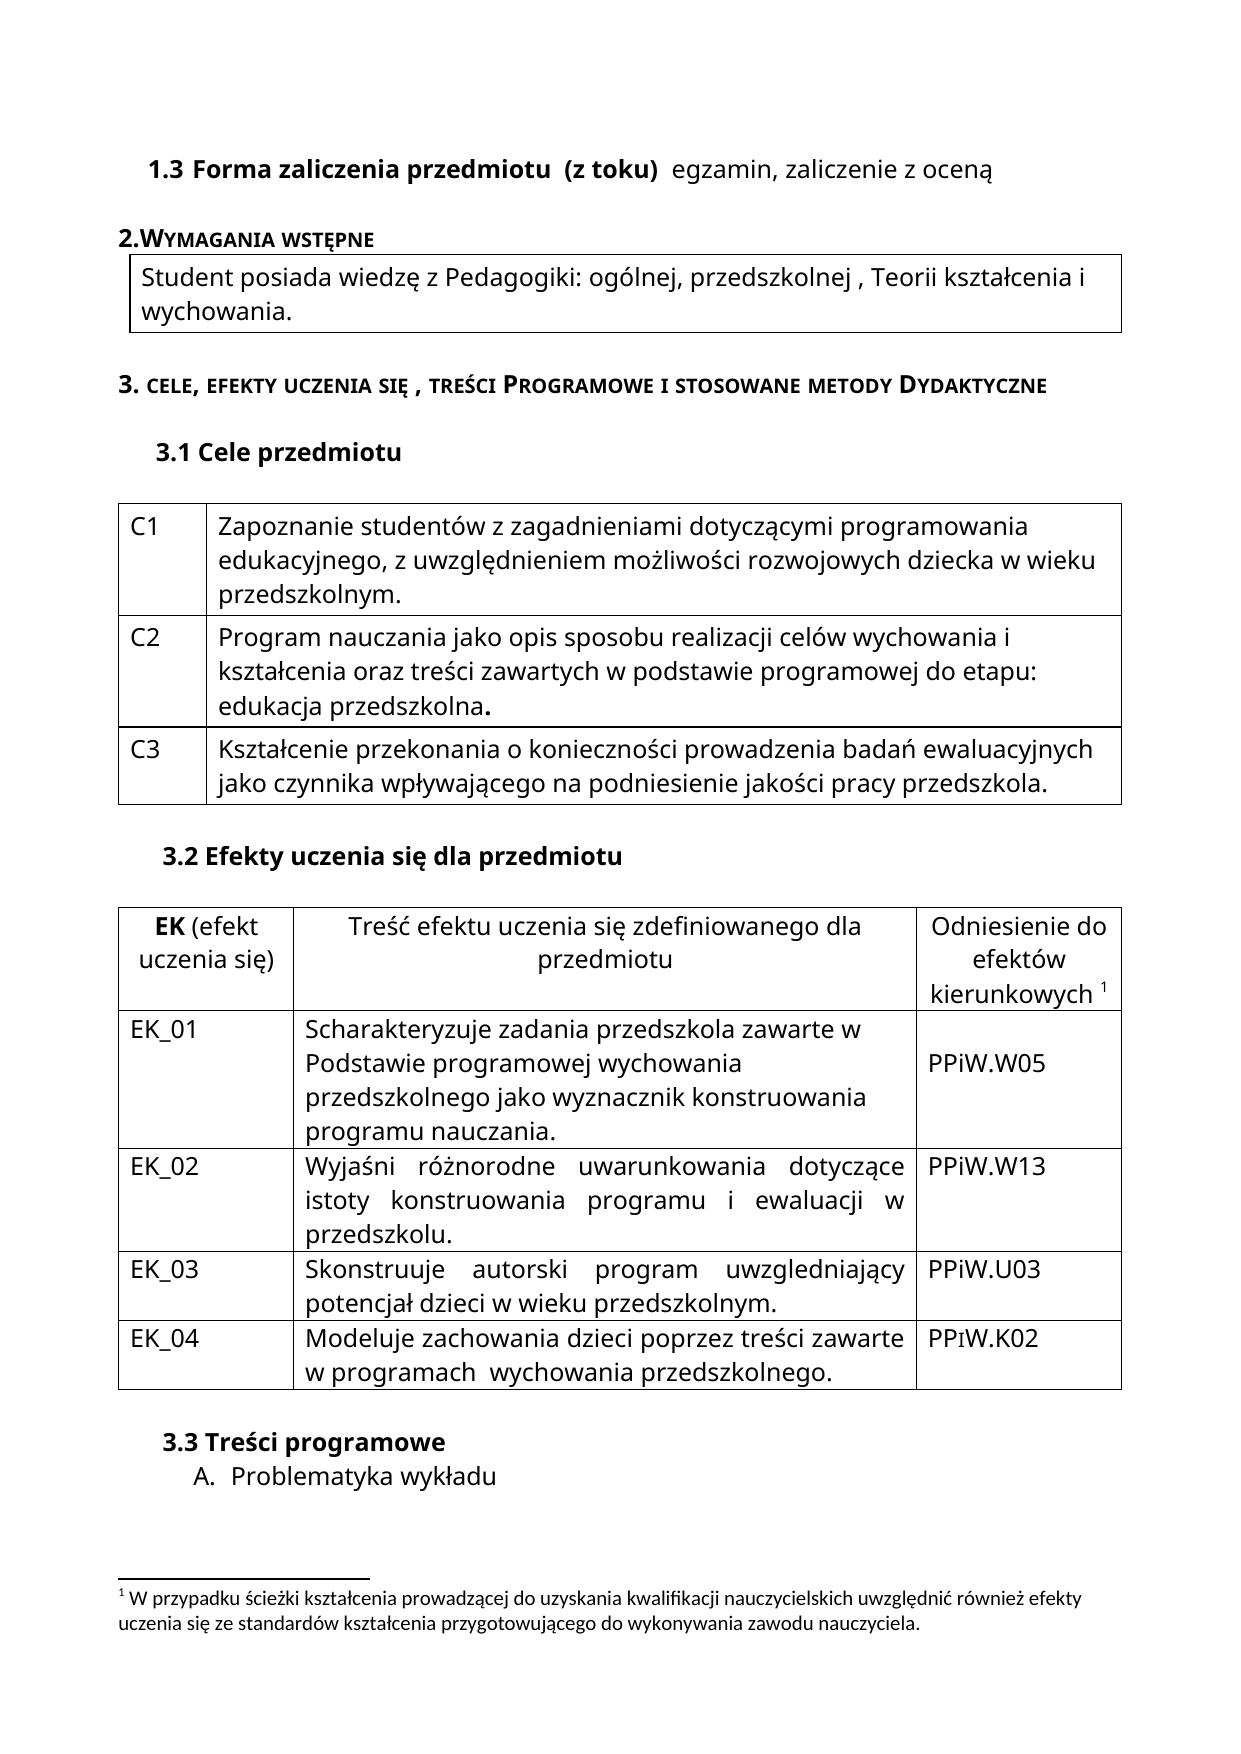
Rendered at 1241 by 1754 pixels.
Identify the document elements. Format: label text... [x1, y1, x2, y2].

table_cell PPiW.W13 [917, 1149, 1121, 1251]
table_header Treść efektu uczenia się zdefiniowanego dla przedmiotu [294, 908, 916, 1010]
text 3.1 Cele przedmiotu [156, 435, 1122, 469]
table_cell Wyjaśni różnorodne uwarunkowania dotyczące istoty konstruowania programu i ewaluacji w przedszkolu. [294, 1149, 916, 1251]
table_header Zapoznanie studentów z zagadnieniami dotyczącymi programowania edukacyjnego, z uwzględnieniem możliwości rozwojowych dziecka w wieku przedszkolnym. [207, 504, 1121, 615]
table_header C1 [119, 504, 206, 615]
table_cell Skonstruuje autorski program uwzgledniający potencjał dzieci w wieku przedszkolnym. [294, 1252, 916, 1320]
table_cell EK_01 [119, 1011, 293, 1148]
table_cell PPiW.U03 [917, 1252, 1121, 1320]
table_header EK (efekt uczenia się) [119, 908, 293, 1010]
table_cell C2 [119, 616, 206, 726]
table_cell EK_04 [119, 1321, 293, 1389]
table_cell Modeluje zachowania dzieci poprzez treści zawarte w programach wychowania przedszkolnego. [294, 1321, 916, 1389]
table_cell C3 [119, 728, 206, 804]
list Problematyka wykładu [193, 1458, 1122, 1492]
text 1.3 Forma zaliczenia przedmiotu (z toku) egzamin, zaliczenie z oceną [148, 152, 1122, 186]
text 3. cele, efekty uczenia się , treści Programowe i stosowane metody Dydaktyczne [118, 367, 1122, 401]
table_cell Kształcenie przekonania o konieczności prowadzenia badań ewaluacyjnych jako czynnika wpływającego na podniesienie jakości pracy przedszkola. [207, 728, 1121, 804]
text 2.Wymagania wstępne [118, 220, 1122, 254]
table_header Student posiada wiedzę z Pedagogiki: ogólnej, przedszkolnej , Teorii kształcenia i wychowania. [131, 255, 1121, 332]
table_cell EK_03 [119, 1252, 293, 1320]
list 3.3 Treści programowe [162, 1424, 1122, 1458]
table_cell PPiW.W05 [917, 1011, 1121, 1148]
table_cell EK_02 [119, 1149, 293, 1251]
table_cell Scharakteryzuje zadania przedszkola zawarte w Podstawie programowej wychowania przedszkolnego jako wyznacznik konstruowania programu nauczania. [294, 1011, 916, 1148]
table_cell Program nauczania jako opis sposobu realizacji celów wychowania i kształcenia oraz treści zawartych w podstawie programowej do etapu: edukacja przedszkolna. [207, 616, 1121, 726]
table_header Odniesienie do efektów kierunkowych [917, 908, 1121, 1010]
table_cell PPiW.K02 [917, 1321, 1121, 1389]
text 3.2 Efekty uczenia się dla przedmiotu [162, 839, 1122, 873]
